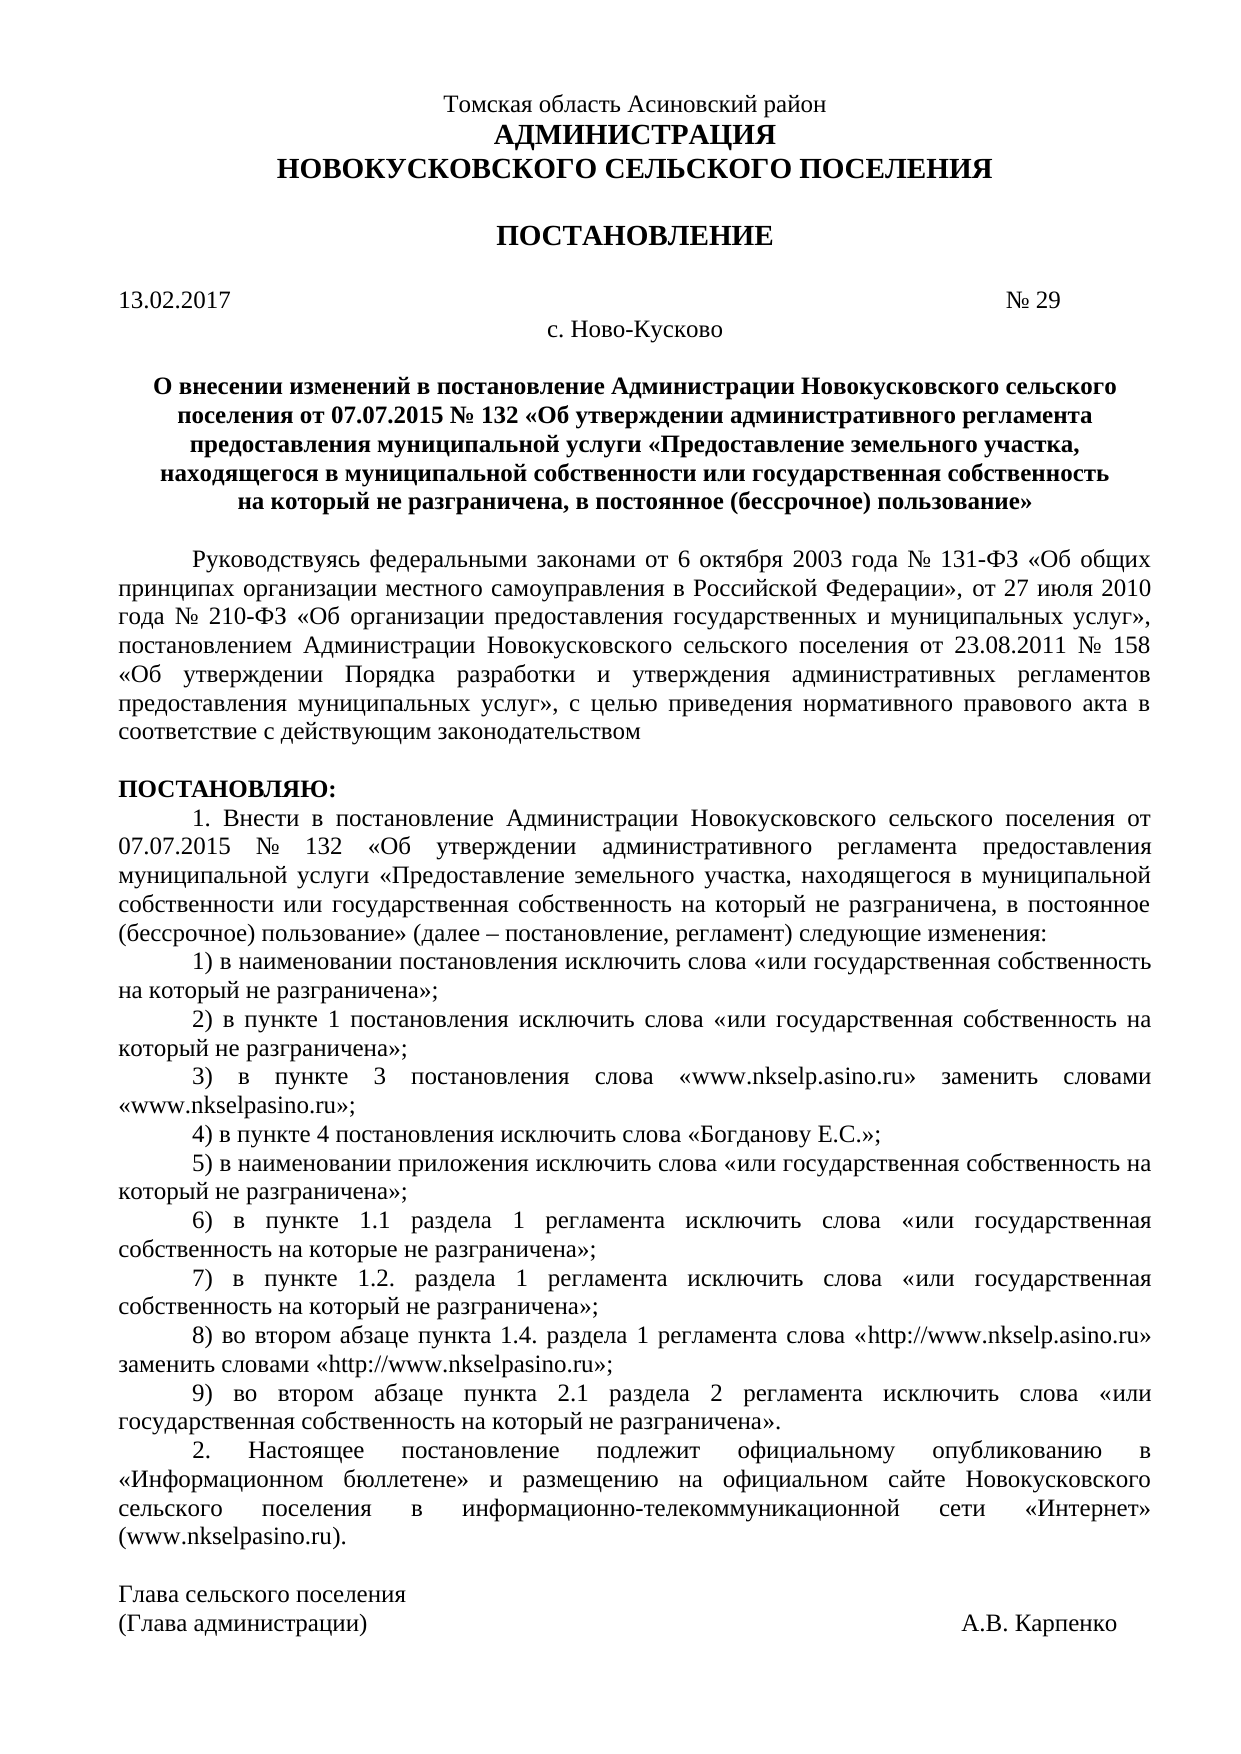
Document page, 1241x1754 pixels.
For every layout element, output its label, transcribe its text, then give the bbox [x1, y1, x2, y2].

text (Глава администрации) А.В. Карпенко [118, 1608, 1152, 1636]
text 13.02.2017 № 29 [118, 285, 1152, 314]
text с. Ново-Кусково [118, 314, 1152, 343]
text ПОСТАНОВЛЕНИЕ [118, 218, 1152, 252]
text Руководствуясь федеральными законами от 6 октября 2003 года № 131-ФЗ «Об общих принципах организации местного самоуправления в Российской Федерации», от 27 июля 2010 года № 210-ФЗ «Об организации предоставления государственных и муниципальных услуг», постановлением Администрации Новокусковского сельского поселения от 23.08.2011 № 158 «Об утверждении Порядка разработки и утверждения административных регламентов предоставления муниципальных услуг», с целью приведения нормативного правового акта в соответствие с действующим законодательством [118, 544, 1152, 745]
text АДМИНИСТРАЦИЯ [118, 117, 1152, 151]
text 9) во втором абзаце пункта 2.1 раздела 2 регламента исключить слова «или государственная собственность на который не разграничена». [118, 1378, 1152, 1435]
text 1. Внести в постановление Администрации Новокусковского сельского поселения от 07.07.2015 № 132 «Об утверждении административного регламента предоставления муниципальной услуги «Предоставление земельного участка, находящегося в муниципальной собственности или государственная собственность на который не разграничена, в постоянное (бессрочное) пользование» (далее – постановление, регламент) следующие изменения: [118, 803, 1152, 946]
text 4) в пункте 4 постановления исключить слова «Богданову Е.С.»; [118, 1119, 1152, 1148]
text 5) в наименовании приложения исключить слова «или государственная собственность на который не разграничена»; [118, 1148, 1152, 1205]
text НОВОКУСКОВСКОГО СЕЛЬСКОГО ПОСЕЛЕНИЯ [118, 151, 1152, 184]
text 6) в пункте 1.1 раздела 1 регламента исключить слова «или государственная собственность на которые не разграничена»; [118, 1205, 1152, 1263]
text Глава сельского поселения [118, 1579, 1152, 1608]
text 7) в пункте 1.2. раздела 1 регламента исключить слова «или государственная собственность на который не разграничена»; [118, 1263, 1152, 1320]
text О внесении изменений в постановление Администрации Новокусковского сельского поселения от 07.07.2015 № 132 «Об утверждении административного регламента предоставления муниципальной услуги «Предоставление земельного участка, находящегося в муниципальной собственности или государственная собственность [118, 371, 1152, 486]
text 1) в наименовании постановления исключить слова «или государственная собственность на который не разграничена»; [118, 946, 1152, 1004]
text 2) в пункте 1 постановления исключить слова «или государственная собственность на который не разграничена»; [118, 1004, 1152, 1061]
text 2. Настоящее постановление подлежит официальному опубликованию в «Информационном бюллетене» и размещению на официальном сайте Новокусковского сельского поселения в информационно-телекоммуникационной сети «Интернет» (www.nkselpasino.ru). [118, 1435, 1152, 1550]
text ПОСТАНОВЛЯЮ: [118, 774, 1152, 803]
text Томская область Асиновский район [118, 89, 1152, 117]
text 3) в пункте 3 постановления слова «www.nkselp.asino.ru» заменить словами «www.nkselpasino.ru»; [118, 1061, 1152, 1119]
text 8) во втором абзаце пункта 1.4. раздела 1 регламента слова «http://www.nkselp.asino.ru» заменить словами «http://www.nkselpasino.ru»; [118, 1320, 1152, 1378]
text на который не разграничена, в постоянное (бессрочное) пользование» [118, 486, 1152, 515]
